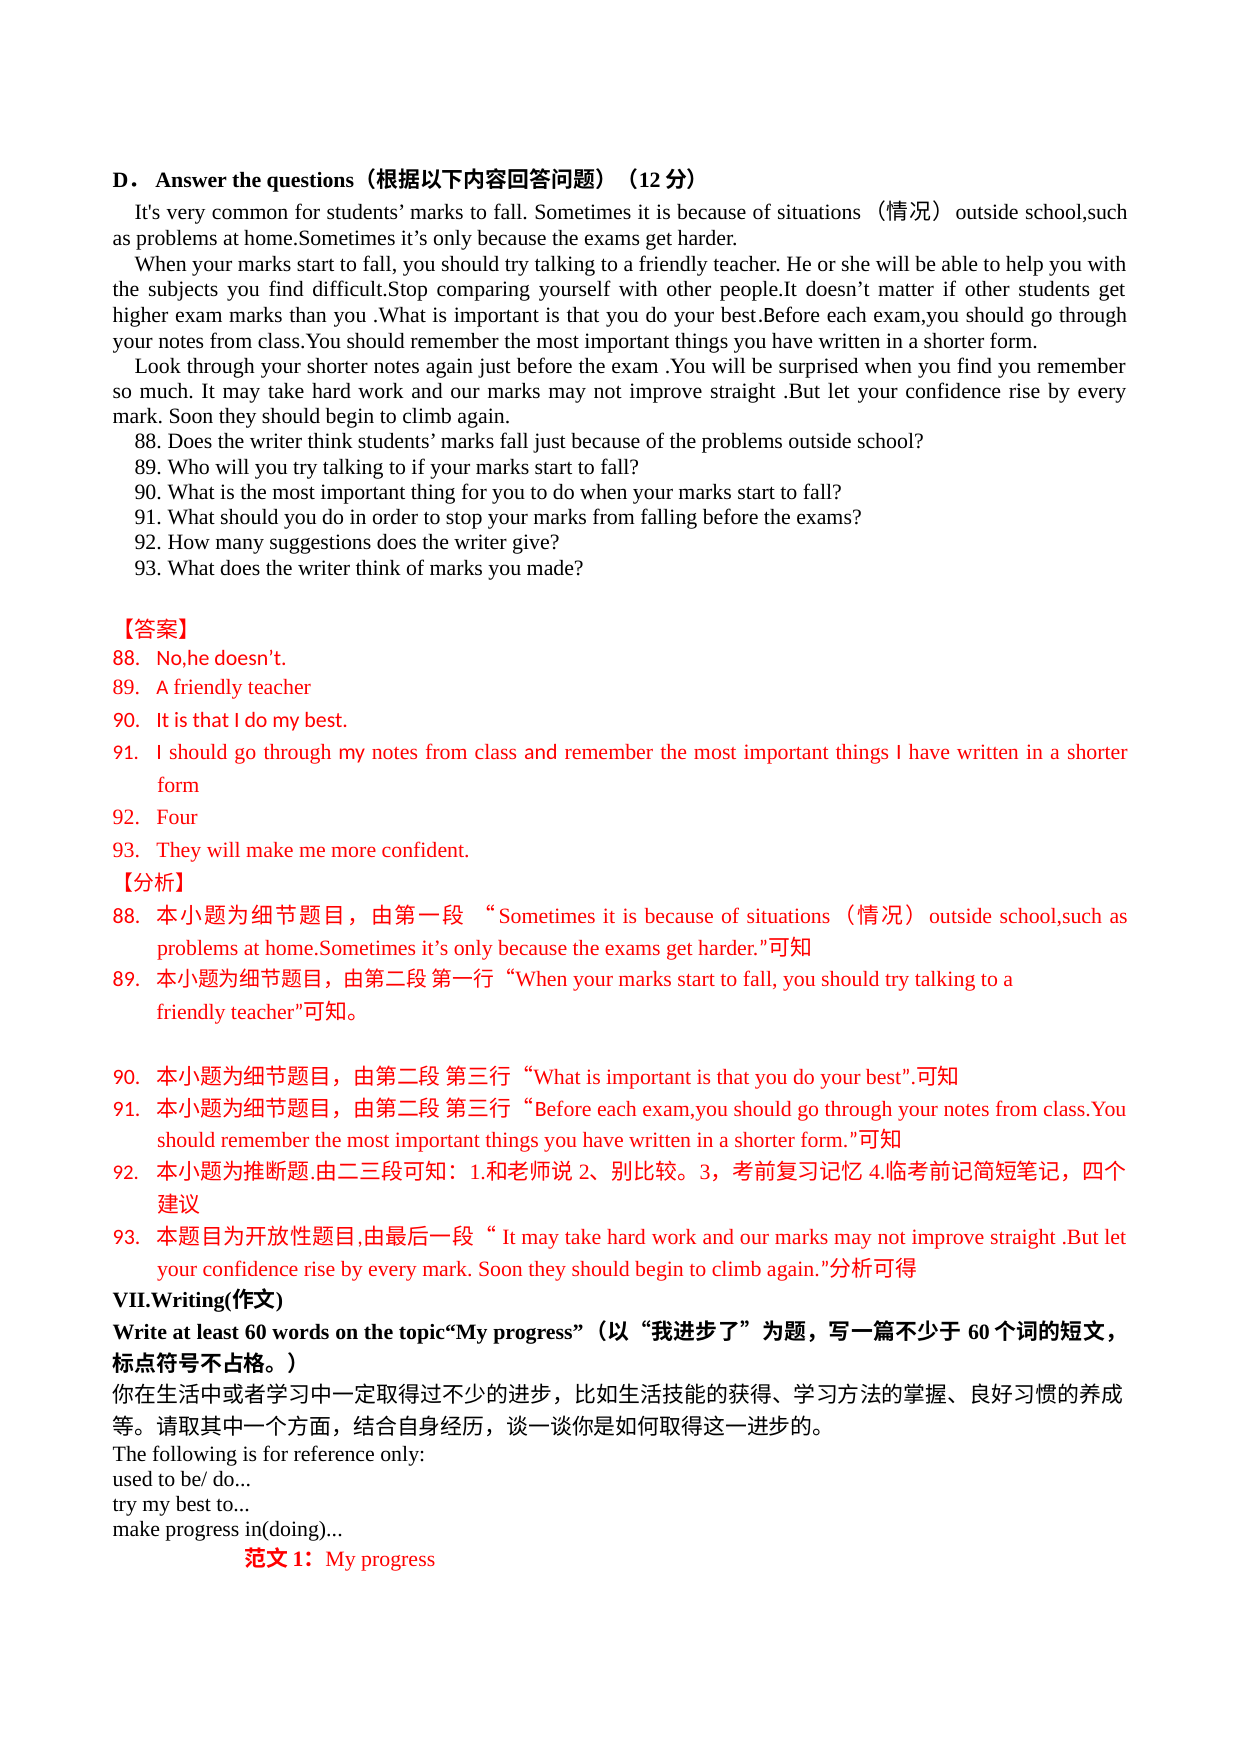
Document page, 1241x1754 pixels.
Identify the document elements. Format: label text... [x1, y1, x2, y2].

list A friendly teacher [112, 671, 1128, 703]
list Four [112, 801, 1128, 833]
text 范文1：My progress [112, 1541, 1128, 1573]
list What should you do in order to stop your marks from falling before the exams? [112, 504, 1128, 529]
text The following is for reference only: [112, 1441, 1128, 1466]
text Look through your shorter notes again just before the exam .You will be surprised when you find you remember so much. It may take hard work and our marks may not improve straight .But let your confidence rise by every mark. Soon they should begin to climb again. [112, 353, 1128, 428]
list 本小题为细节题目，由第二段 第三行“What is important is that you do your best”.可知 [112, 1059, 1128, 1091]
text Write at least 60 words on the topic“My progress”（以“我进步了”为题，写一篇不少于60个词的短文，标点符号不占格。） [112, 1314, 1128, 1377]
list 本小题为推断题.由二三段可知：1.和老师说 2、别比较。3，考前复习记忆 4.临考前记简短笔记，四个建议 [112, 1154, 1128, 1219]
text friendly teacher”可知。 [112, 994, 1128, 1026]
list I should go through my notes from class and remember the most important things I have written in a shorter form [112, 736, 1128, 801]
list 本小题为细节题目，由第二段 第一行“When your marks start to fall, you should try talking to a [112, 961, 1128, 994]
list No,he doesn’t. [112, 644, 1128, 671]
list They will make me more confident. [112, 833, 1128, 866]
text It's very common for students’ marks to fall. Sometimes it is because of situations（情况）outside school,such as problems at home.Sometimes it’s only because the exams get harder. [112, 194, 1128, 251]
text make progress in(doing)... [112, 1516, 1128, 1541]
text 【答案】 [112, 612, 1128, 644]
list How many suggestions does the writer give? [112, 529, 1128, 554]
list 本小题为细节题目，由第二段 第三行“Before each exam,you should go through your notes from class.You should remember the most important things you have written in a shorter form.”可知 [112, 1091, 1128, 1154]
list What is the most important thing for you to do when your marks start to fall? [112, 479, 1128, 504]
list It is that I do my best. [112, 703, 1128, 736]
text When your marks start to fall, you should try talking to a friendly teacher. He or she will be able to help you with the subjects you find difficult.Stop comparing yourself with other people.It doesn’t matter if other students get higher exam marks than you .What is important is that you do your best.Before each exam,you should go through your notes from class.You should remember the most important things you have written in a shorter form. [112, 251, 1128, 353]
text VII.Writing(作文) [112, 1282, 1128, 1314]
text 【分析】 [112, 866, 1128, 898]
text used to be/ do... [112, 1466, 1128, 1491]
list 本小题为细节题目，由第一段 “Sometimes it is because of situations（情况）outside school,such as problems at home.Sometimes it’s only because the exams get harder.”可知 [112, 898, 1128, 961]
text try my best to... [112, 1491, 1128, 1516]
list Answer the questions（根据以下内容回答问题）（12分） [112, 162, 1128, 194]
list What does the writer think of marks you made? [112, 554, 1128, 580]
list Does the writer think students’ marks fall just because of the problems outside school? [112, 428, 1128, 454]
list 本题目为开放性题目,由最后一段“ It may take hard work and our marks may not improve straight .But let your confidence rise by every mark. Soon they should begin to climb again.”分析可得 [112, 1219, 1128, 1282]
text 你在生活中或者学习中一定取得过不少的进步，比如生活技能的获得、学习方法的掌握、良好习惯的养成等。请取其中一个方面，结合自身经历，谈一谈你是如何取得这一进步的。 [112, 1377, 1128, 1441]
list Who will you try talking to if your marks start to fall? [112, 454, 1128, 479]
